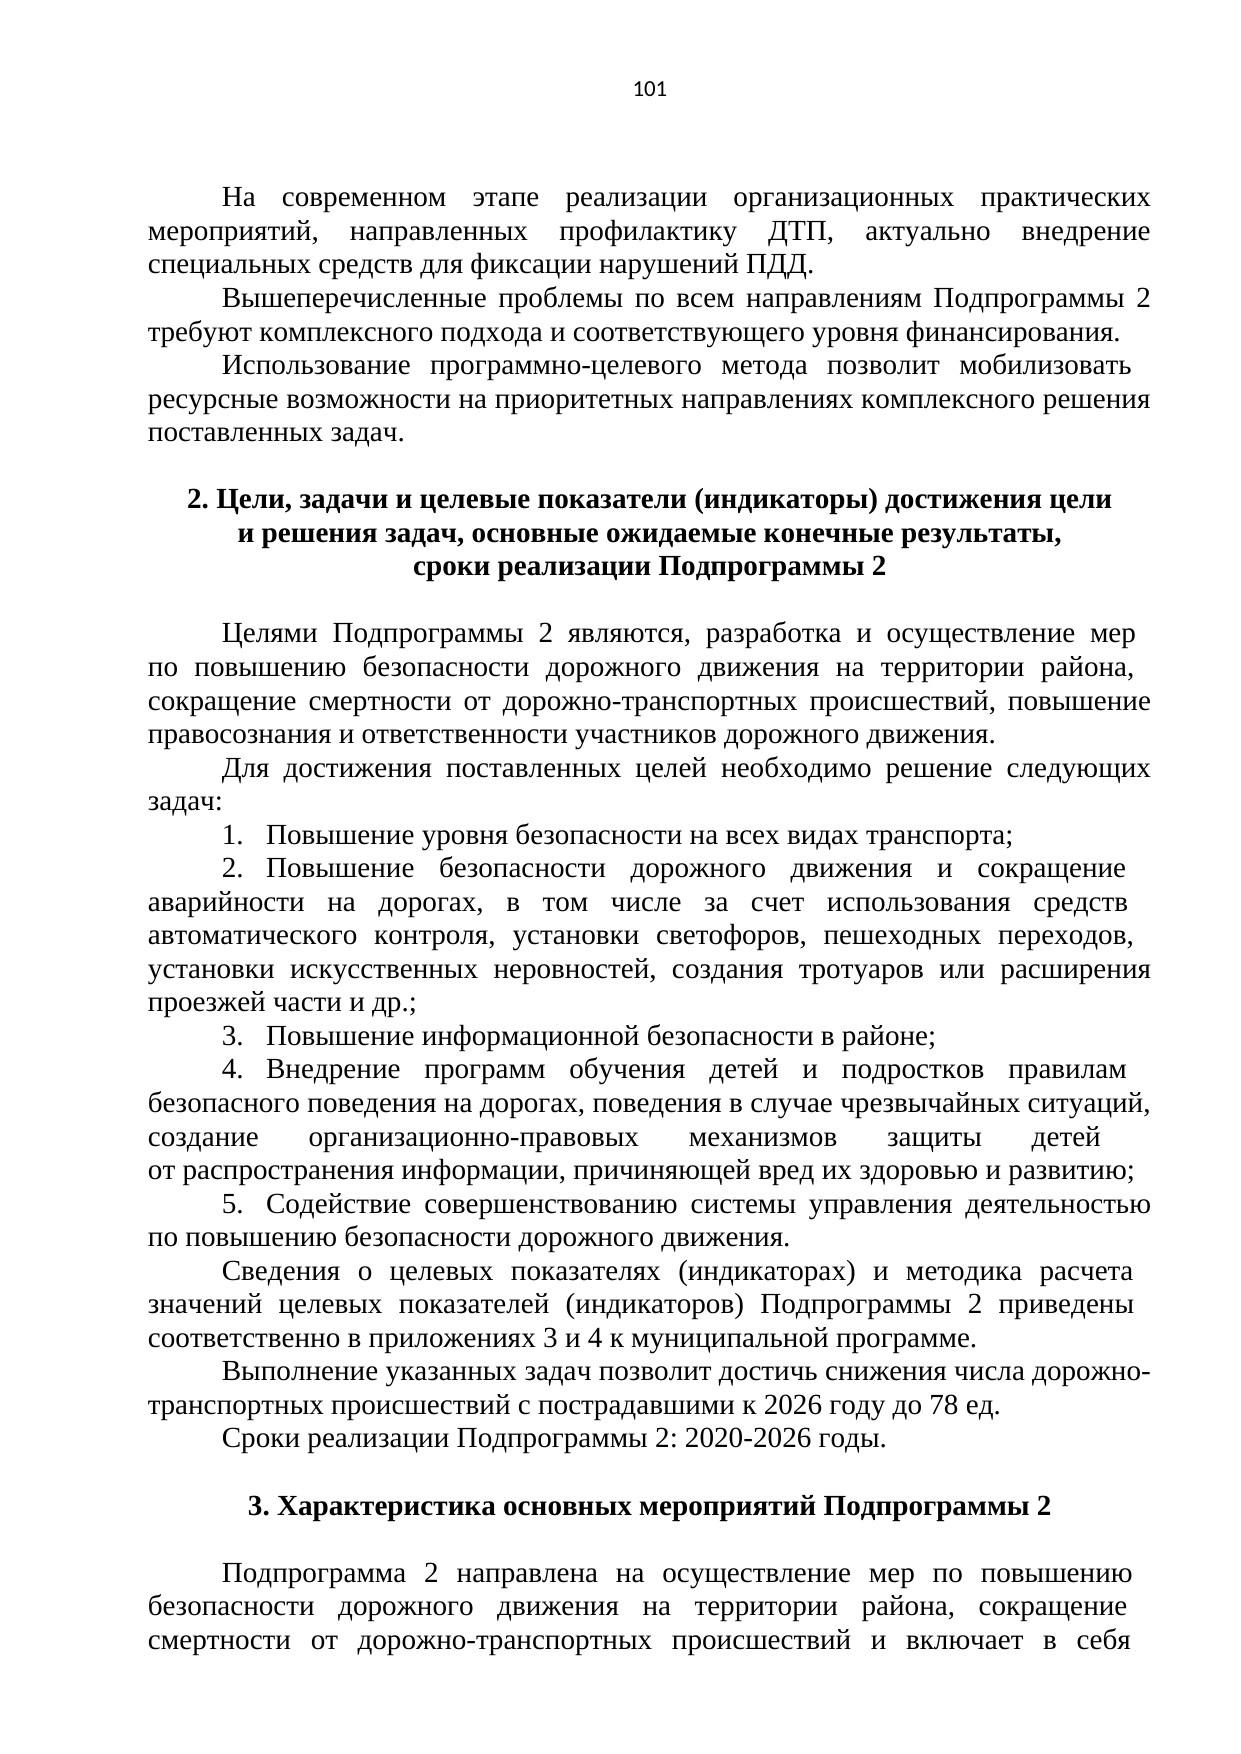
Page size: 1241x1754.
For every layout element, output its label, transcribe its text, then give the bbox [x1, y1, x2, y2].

text На современном этапе реализации организационных практических мероприятий, направленных профилактику ДТП, актуально внедрение специальных средств для фиксации нарушений ПДД. [148, 179, 1152, 280]
text сроки реализации Подпрограммы 2 [148, 548, 1152, 582]
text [148, 1555, 1152, 1655]
text Вышеперечисленные проблемы по всем направлениям Подпрограммы 2 требуют комплексного подхода и соответствующего уровня финансирования. [148, 280, 1152, 347]
text 3. Характеристика основных мероприятий Подпрограммы 2 [148, 1488, 1152, 1521]
list Содействие совершенствованию системы управления деятельностью по повышению безопасности дорожного движения. [148, 1186, 1152, 1253]
list Внедрение программ обучения детей и подростков правилам безопасного поведения на дорогах, поведения в случае чрезвычайных ситуаций, создание организационно-правовых механизмов защиты детей от распространения информации, причиняющей вред их здоровью и развитию; [148, 1052, 1152, 1186]
text Для достижения поставленных целей необходимо решение следующих задач: [148, 750, 1152, 817]
text Использование программно-целевого метода позволит мобилизовать ресурсные возможности на приоритетных направлениях комплексного решения поставленных задач. [148, 347, 1152, 448]
text 2. Цели, задачи и целевые показатели (индикаторы) достижения цели [148, 481, 1152, 515]
list Повышение информационной безопасности в районе; [148, 1018, 1152, 1052]
list Повышение уровня безопасности на всех видах транспорта; [148, 817, 1152, 850]
text Целями Подпрограммы 2 являются, разработка и осуществление мер по повышению безопасности дорожного движения на территории района, сокращение смертности от дорожно-транспортных происшествий, повышение правосознания и ответственности участников дорожного движения. [148, 616, 1152, 750]
text Сведения о целевых показателях (индикаторах) и методика расчета значений целевых показателей (индикаторов) Подпрограммы 2 приведены соответственно в приложениях 3 и 4 к муниципальной программе. [148, 1253, 1152, 1353]
text Выполнение указанных задач позволит достичь снижения числа дорожно-транспортных происшествий с пострадавшими к 2026 году до 78 ед. [148, 1353, 1152, 1421]
text и решения задач, основные ожидаемые конечные результаты, [148, 515, 1152, 548]
text Сроки реализации Подпрограммы 2: 2020-2026 годы. [148, 1421, 1152, 1454]
list Повышение безопасности дорожного движения и сокращение аварийности на дорогах, в том числе за счет использования средств автоматического контроля, установки светофоров, пешеходных переходов, установки искусственных неровностей, создания тротуаров или расширения проезжей части и др.; [148, 850, 1152, 1018]
